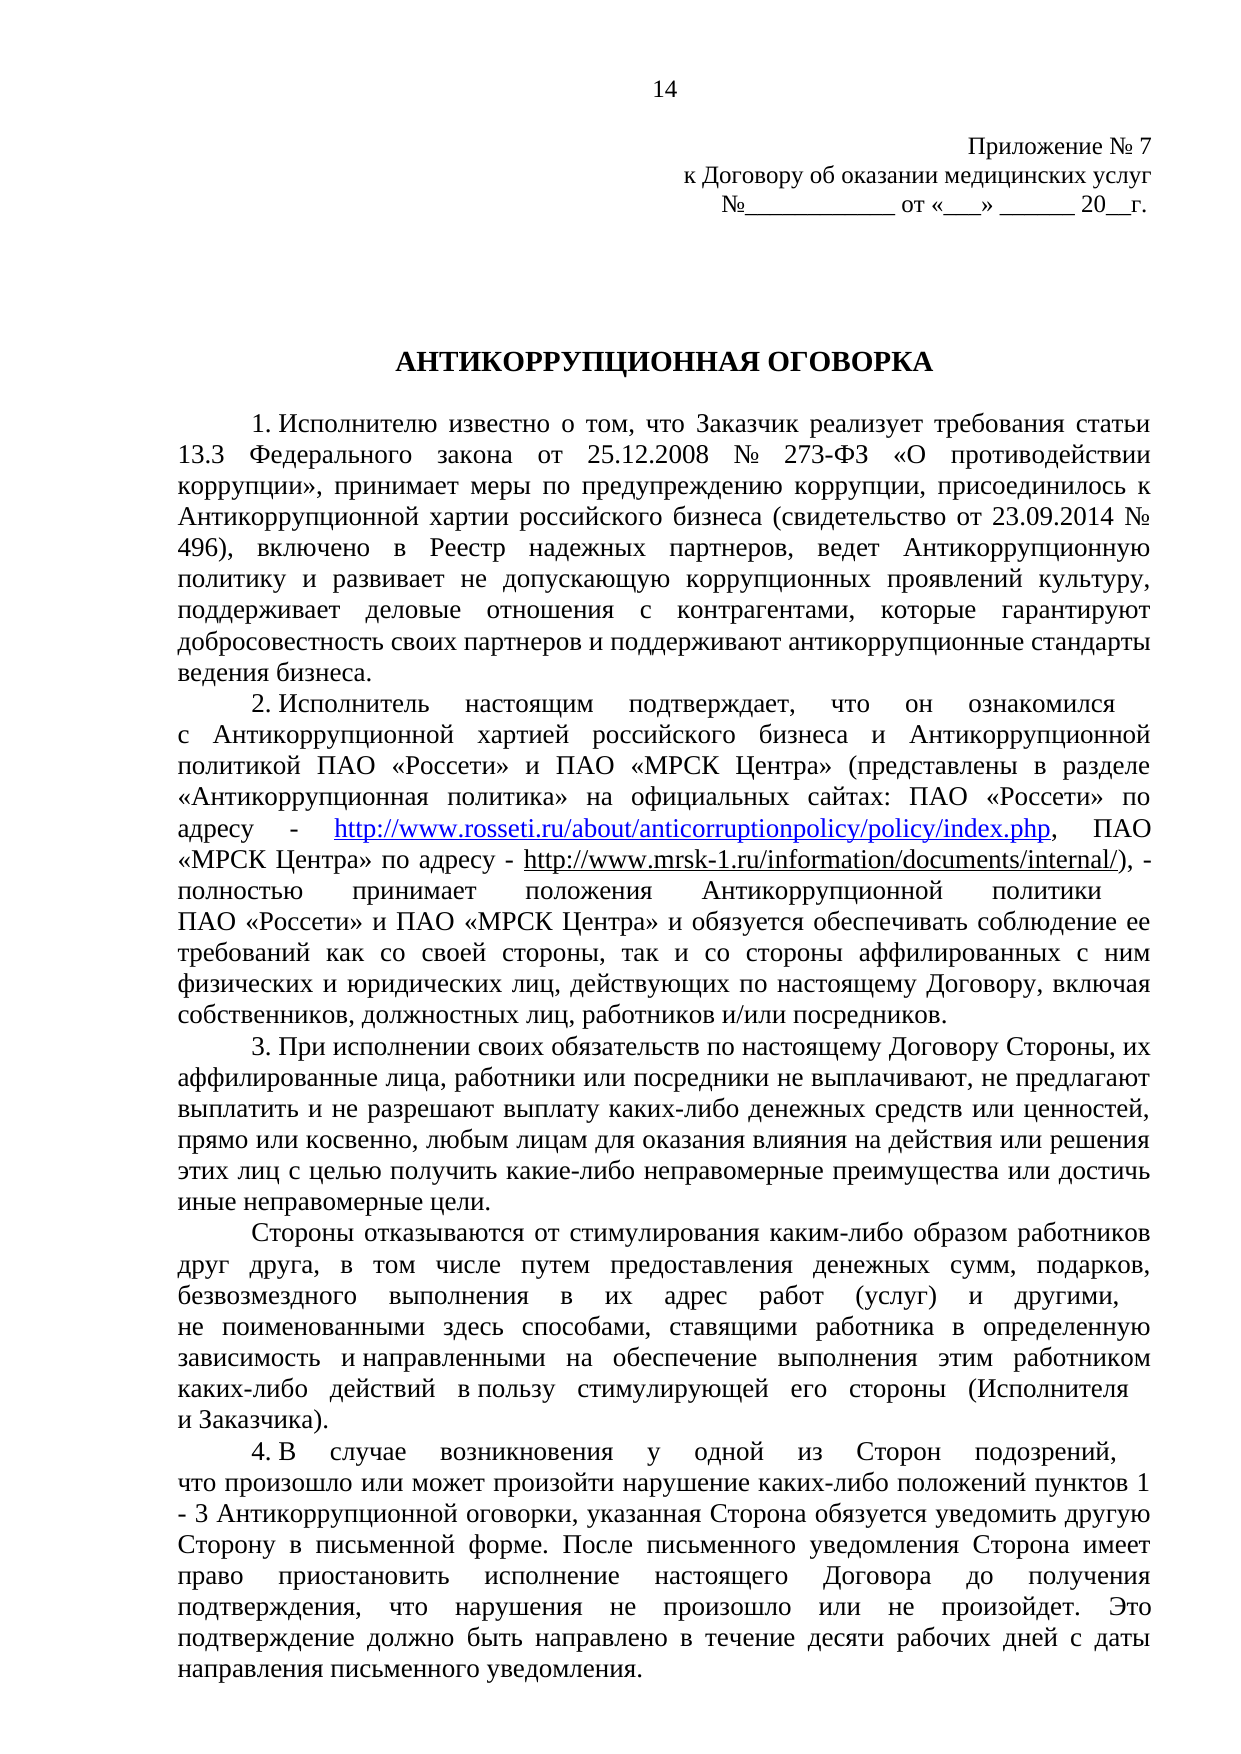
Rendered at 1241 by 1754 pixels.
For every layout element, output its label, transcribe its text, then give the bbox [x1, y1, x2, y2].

text Стороны отказываются от стимулирования каким-либо образом работников друг друга, в том числе путем предоставления денежных сумм, подарков, безвозмездного выполнения в их адрес работ (услуг) и другими, не поименованными здесь способами, ставящими работника в определенную зависимость и направленными на обеспечение выполнения этим работником каких-либо действий в пользу стимулирующей его стороны (Исполнителя и Заказчика). [177, 1217, 1152, 1434]
text Приложение № 7 [177, 131, 1152, 160]
text 2. Исполнитель настоящим подтверждает, что он ознакомился с Антикоррупционной хартией российского бизнеса и Антикоррупционной политикой ПАО «Россети» и ПАО «МРСК Центра» (представлены в разделе «Антикоррупционная политика» на официальных сайтах: ПАО «Россети» по адресу - http://www.rosseti.ru/about/anticorruptionpolicy/policy/index.php, ПАО «МРСК Центра» по адресу - http://www.mrsk-1.ru/information/documents/internal/), - полностью принимает положения Антикоррупционной политики ПАО «Россети» и ПАО «МРСК Центра» и обязуется обеспечивать соблюдение ее требований как со своей стороны, так и со стороны аффилированных с ним физических и юридических лиц, действующих по настоящему Договору, включая собственников, должностных лиц, работников и/или посредников. [177, 687, 1152, 1030]
text №____________ от «___» ______ 20__г. [177, 189, 1152, 217]
text к Договору об оказании медицинских услуг [177, 160, 1152, 189]
text 1. Исполнителю известно о том, что Заказчик реализует требования статьи 13.3 Федерального закона от 25.12.2008 № 273-ФЗ «О противодействии коррупции», принимает меры по предупреждению коррупции, присоединилось к Антикоррупционной хартии российского бизнеса (свидетельство от 23.09.2014 № 496), включено в Реестр надежных партнеров, ведет Антикоррупционную политику и развивает не допускающую коррупционных проявлений культуру, поддерживает деловые отношения с контрагентами, которые гарантируют добросовестность своих партнеров и поддерживают антикоррупционные стандарты ведения бизнеса. [177, 407, 1152, 687]
text 4. В случае возникновения у одной из Сторон подозрений, что произошло или может произойти нарушение каких-либо положений пунктов 1 - 3 Антикоррупционной оговорки, указанная Сторона обязуется уведомить другую Сторону в письменной форме. После письменного уведомления Сторона имеет право приостановить исполнение настоящего Договора до получения подтверждения, что нарушения не произошло или не произойдет. Это подтверждение должно быть направлено в течение десяти рабочих дней с даты направления письменного уведомления. [177, 1434, 1152, 1684]
text АНТИКОРРУПЦИОННАЯ ОГОВОРКА [177, 344, 1152, 378]
text 3. При исполнении своих обязательств по настоящему Договору Стороны, их аффилированные лица, работники или посредники не выплачивают, не предлагают выплатить и не разрешают выплату каких-либо денежных средств или ценностей, прямо или косвенно, любым лицам для оказания влияния на действия или решения этих лиц с целью получить какие-либо неправомерные преимущества или достичь иные неправомерные цели. [177, 1030, 1152, 1217]
